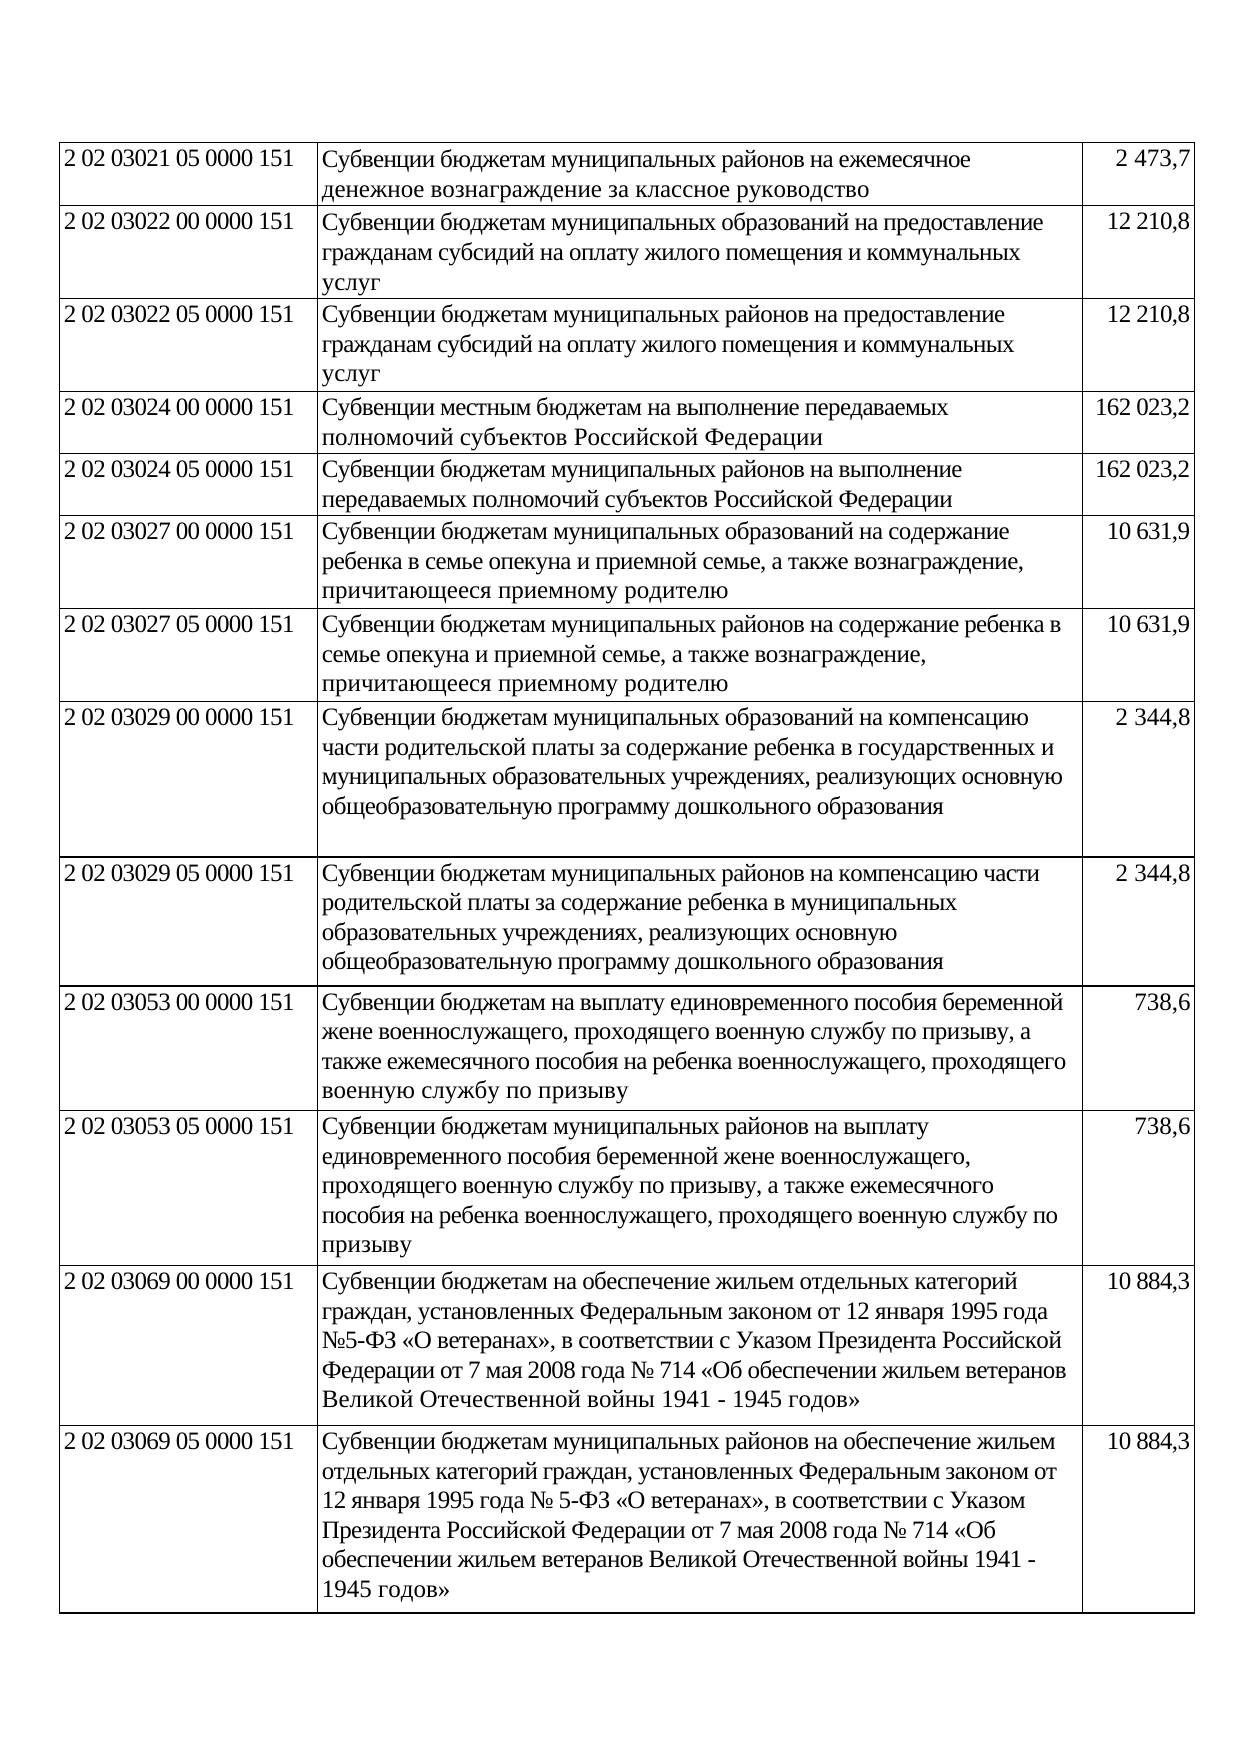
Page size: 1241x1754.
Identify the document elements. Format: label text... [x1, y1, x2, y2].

table_cell 12 210,8 [1083, 299, 1194, 391]
table_cell Субвенции местным бюджетам на выполнение передаваемых полномочий субъектов Российской Федерации [318, 392, 1082, 453]
table_cell 10 884,3 [1083, 1266, 1194, 1424]
table_cell 2 344,8 [1083, 858, 1194, 985]
table_cell 162 023,2 [1083, 454, 1194, 514]
table_cell 2 02 03027 05 0000 151 [60, 609, 317, 701]
table_cell 2 02 03053 00 0000 151 [60, 987, 317, 1109]
table_header Субвенции бюджетам муниципальных районов на ежемесячное денежное вознаграждение за классное руководство [318, 143, 1082, 204]
table_cell Субвенции бюджетам муниципальных районов на предоставление гражданам субсидий на оплату жилого помещения и коммунальных услуг [318, 299, 1082, 391]
table_header 2 473,7 [1083, 143, 1194, 204]
table_cell 10 884,3 [1083, 1426, 1194, 1612]
table_cell 2 02 03022 05 0000 151 [60, 299, 317, 391]
table_cell Субвенции бюджетам на выплату единовременного пособия беременной жене военнослужащего, проходящего военную службу по призыву, а также ежемесячного пособия на ребенка военнослужащего, проходящего военную службу по призыву [318, 987, 1082, 1109]
table_cell Субвенции бюджетам на обеспечение жильем отдельных категорий граждан, установленных Федеральным законом от 12 января 1995 года №5-ФЗ «О ветеранах», в соответствии с Указом Президента Российской Федерации от 7 мая 2008 года № 714 «Об обеспечении жильем ветеранов Великой Отечественной войны 1941 - 1945 годов» [318, 1266, 1082, 1424]
table_cell 2 02 03069 05 0000 151 [60, 1426, 317, 1612]
table_cell 738,6 [1083, 987, 1194, 1109]
table_cell 2 02 03029 05 0000 151 [60, 858, 317, 985]
table_cell 162 023,2 [1083, 392, 1194, 453]
table_cell 2 02 03069 00 0000 151 [60, 1266, 317, 1424]
table_cell Субвенции бюджетам муниципальных районов на компенсацию части родительской платы за содержание ребенка в муниципальных образовательных учреждениях, реализующих основную общеобразовательную программу дошкольного образования [318, 858, 1082, 985]
table_cell 2 344,8 [1083, 702, 1194, 856]
table_cell Субвенции бюджетам муниципальных районов на обеспечение жильем отдельных категорий граждан, установленных Федеральным законом от 12 января 1995 года № 5-ФЗ «О ветеранах», в соответствии с Указом Президента Российской Федерации от 7 мая 2008 года № 714 «Об обеспечении жильем ветеранов Великой Отечественной войны 1941 -1945 годов» [318, 1426, 1082, 1612]
table_cell 2 02 03024 05 0000 151 [60, 454, 317, 514]
table_cell 738,6 [1083, 1111, 1194, 1264]
table_cell 12 210,8 [1083, 206, 1194, 298]
table_cell 10 631,9 [1083, 516, 1194, 608]
table_cell Субвенции бюджетам муниципальных образований на предоставление гражданам субсидий на оплату жилого помещения и коммунальных услуг [318, 206, 1082, 298]
table_cell 2 02 03053 05 0000 151 [60, 1111, 317, 1264]
table_cell Субвенции бюджетам муниципальных образований на содержание ребенка в семье опекуна и приемной семье, а также вознаграждение, причитающееся приемному родителю [318, 516, 1082, 608]
table_cell Субвенции бюджетам муниципальных районов на выплату единовременного пособия беременной жене военнослужащего, проходящего военную службу по призыву, а также ежемесячного пособия на ребенка военнослужащего, проходящего военную службу по призыву [318, 1111, 1082, 1264]
table_cell Субвенции бюджетам муниципальных районов на содержание ребенка в семье опекуна и приемной семье, а также вознаграждение, причитающееся приемному родителю [318, 609, 1082, 701]
table_header 2 02 03021 05 0000 151 [60, 143, 317, 204]
table_cell 2 02 03024 00 0000 151 [60, 392, 317, 453]
table_cell 2 02 03022 00 0000 151 [60, 206, 317, 298]
table_cell 2 02 03029 00 0000 151 [60, 702, 317, 856]
table_cell Субвенции бюджетам муниципальных образований на компенсацию части родительской платы за содержание ребенка в государственных и муниципальных образовательных учреждениях, реализующих основную общеобразовательную программу дошкольного образования [318, 702, 1082, 856]
table_cell 2 02 03027 00 0000 151 [60, 516, 317, 608]
table_cell Субвенции бюджетам муниципальных районов на выполнение передаваемых полномочий субъектов Российской Федерации [318, 454, 1082, 514]
table_cell 10 631,9 [1083, 609, 1194, 701]
